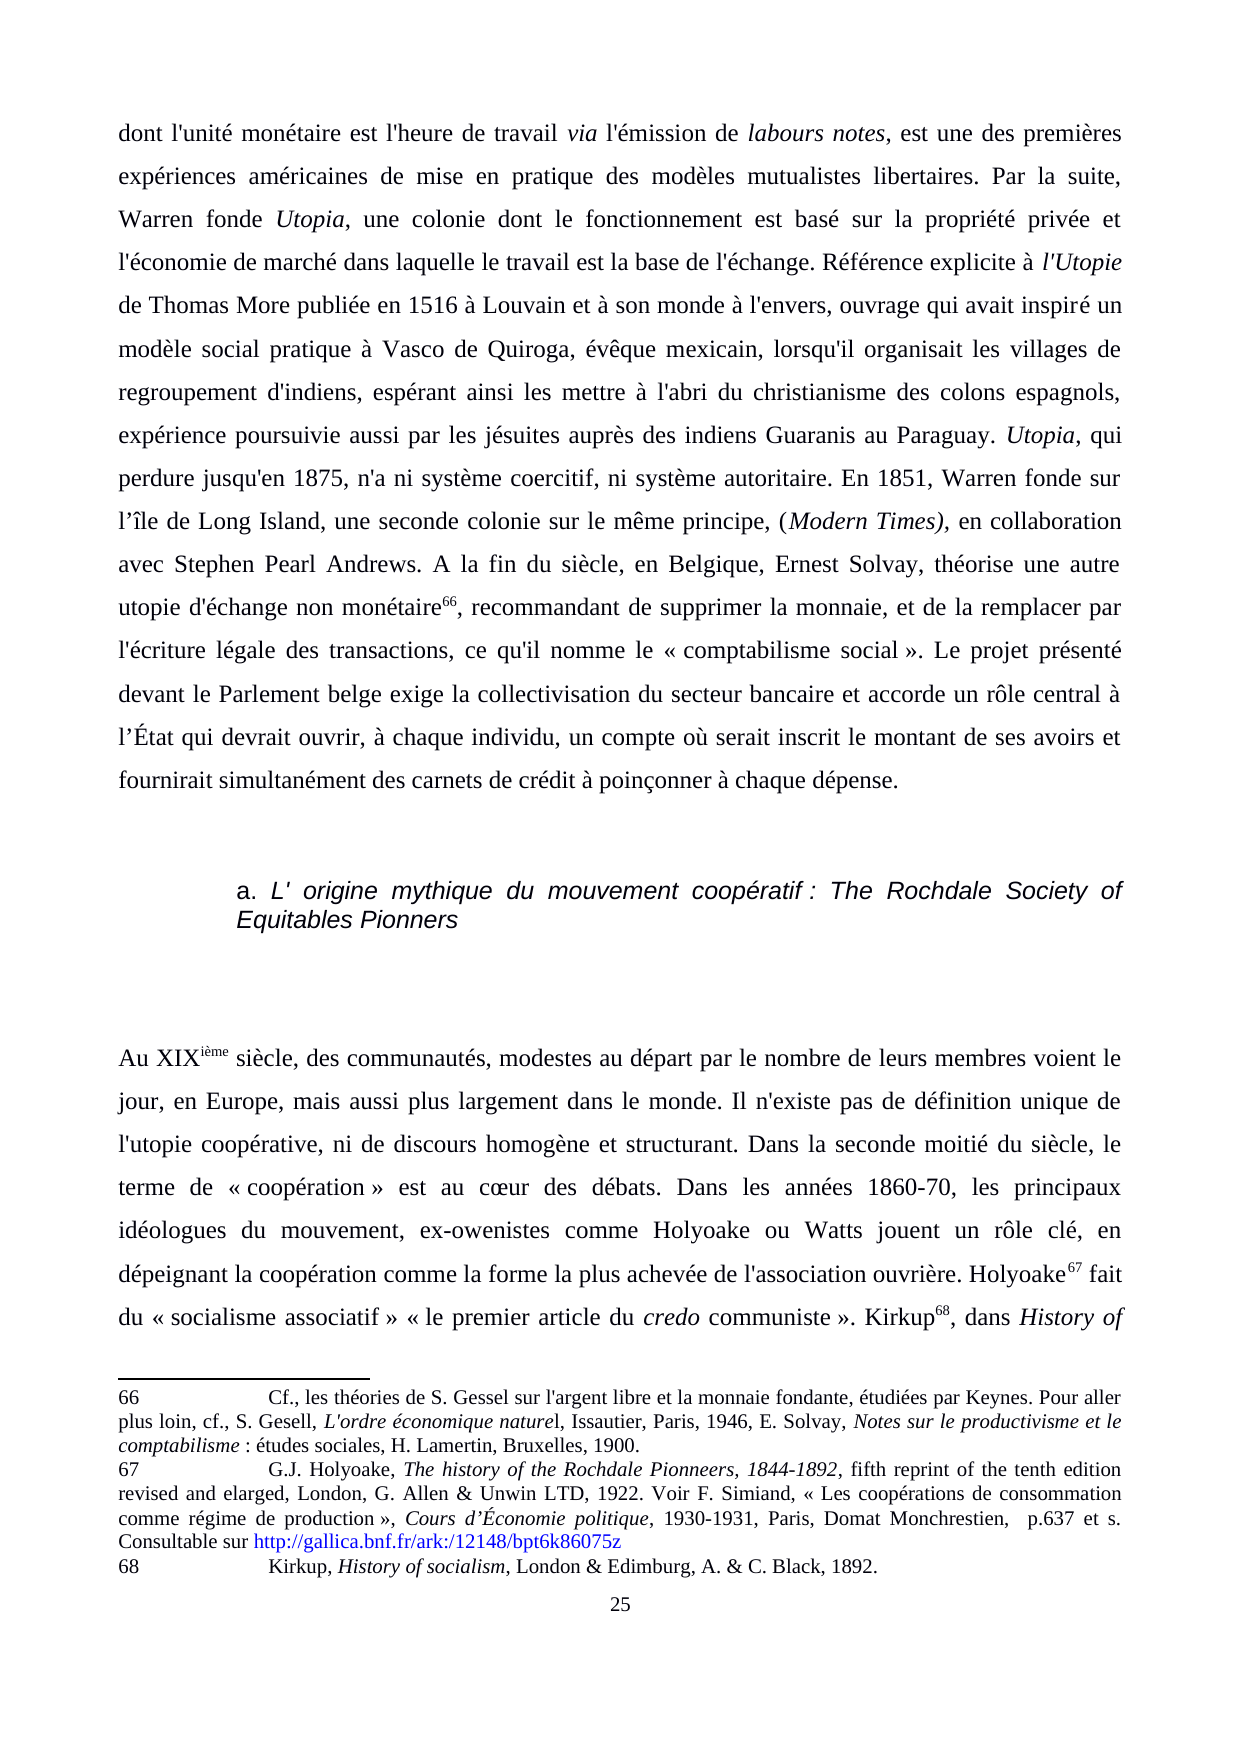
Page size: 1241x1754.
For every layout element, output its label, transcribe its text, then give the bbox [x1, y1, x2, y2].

subtitle a. L' origine mythique du mouvement coopératif : The Rochdale Society of Equitables Pionners [236, 876, 1122, 934]
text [118, 118, 1122, 794]
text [118, 1043, 1122, 1331]
